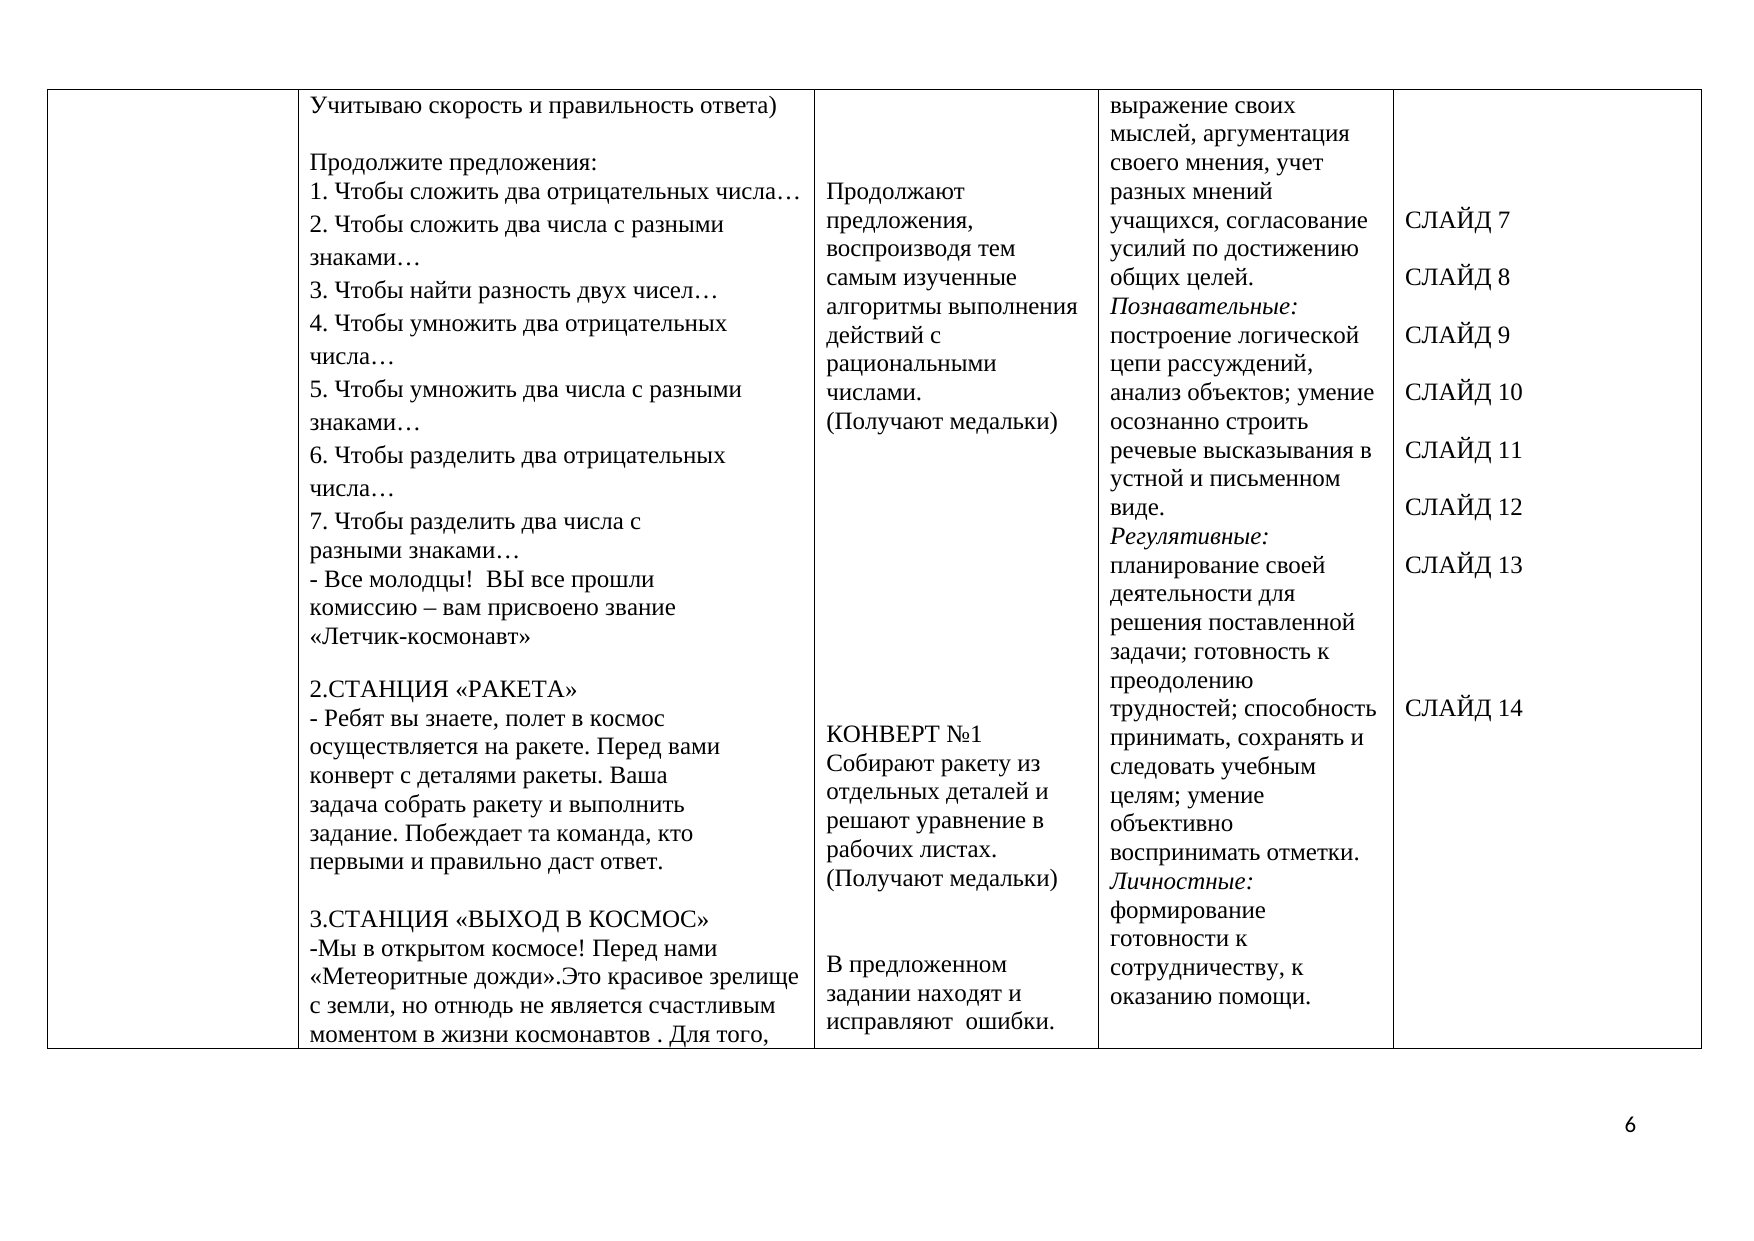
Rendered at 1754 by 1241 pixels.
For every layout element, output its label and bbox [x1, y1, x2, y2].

table_cell [815, 90, 1098, 1048]
table_cell [1394, 90, 1701, 1048]
table_cell [299, 90, 814, 1048]
table_cell [48, 90, 298, 1048]
table_cell [1099, 90, 1393, 1048]
